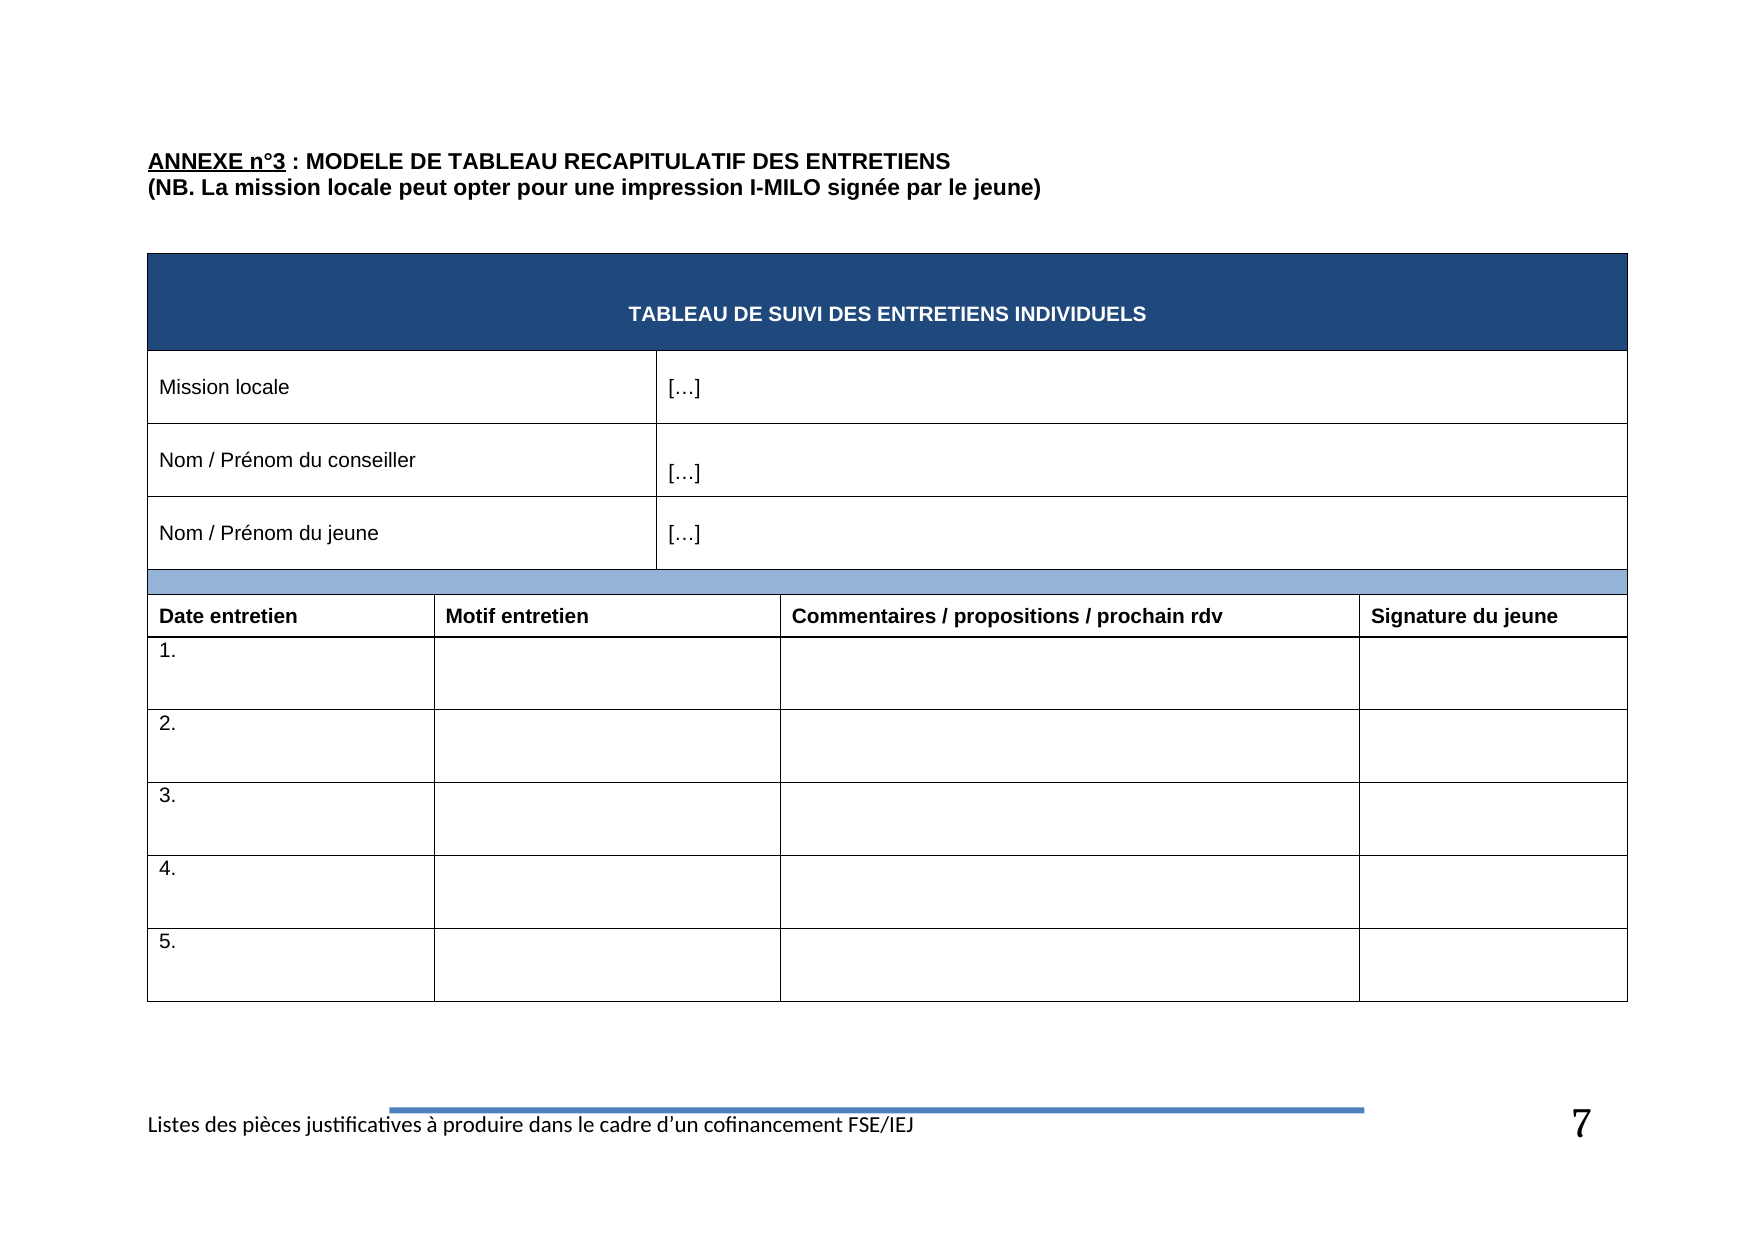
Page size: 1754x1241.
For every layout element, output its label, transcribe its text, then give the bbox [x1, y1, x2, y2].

table_cell [1360, 783, 1627, 855]
table_cell [435, 710, 780, 782]
table_cell Signature du jeune [1360, 595, 1627, 636]
table_cell Mission locale [148, 351, 656, 423]
table_cell [435, 783, 780, 855]
table_cell [1360, 638, 1627, 709]
table_cell 3. [148, 783, 434, 855]
table_cell [781, 929, 1359, 1001]
table_cell [1360, 929, 1627, 1001]
table_cell Nom / Prénom du conseiller [148, 424, 656, 496]
table_cell 4. [148, 856, 434, 928]
table_header TABLEAU DE SUIVI DES ENTRETIENS INDIVIDUELS [148, 254, 1627, 350]
table_cell [1360, 856, 1627, 928]
table_cell […] [657, 424, 1627, 496]
table_cell 1. [148, 638, 434, 709]
table_cell [781, 638, 1359, 709]
text ANNEXE n°3 : MODELE DE TABLEAU RECAPITULATIF DES ENTRETIENS [148, 148, 1606, 174]
table_cell [781, 856, 1359, 928]
table_cell Nom / Prénom du jeune [148, 497, 656, 569]
table_cell [148, 570, 1627, 594]
table_cell […] [657, 497, 1627, 569]
table_cell [1360, 710, 1627, 782]
table_cell [435, 638, 780, 709]
table_cell […] [657, 351, 1627, 423]
text (NB. La mission locale peut opter pour une impression I-MILO signée par le jeune) [148, 174, 1606, 200]
table_cell Date entretien [148, 595, 434, 636]
table_cell [781, 710, 1359, 782]
table_cell [781, 783, 1359, 855]
table_cell Motif entretien [435, 595, 780, 636]
table_cell Commentaires / propositions / prochain rdv [781, 595, 1359, 636]
table_cell [435, 929, 780, 1001]
table_cell 5. [148, 929, 434, 1001]
table_cell [435, 856, 780, 928]
table_cell 2. [148, 710, 434, 782]
